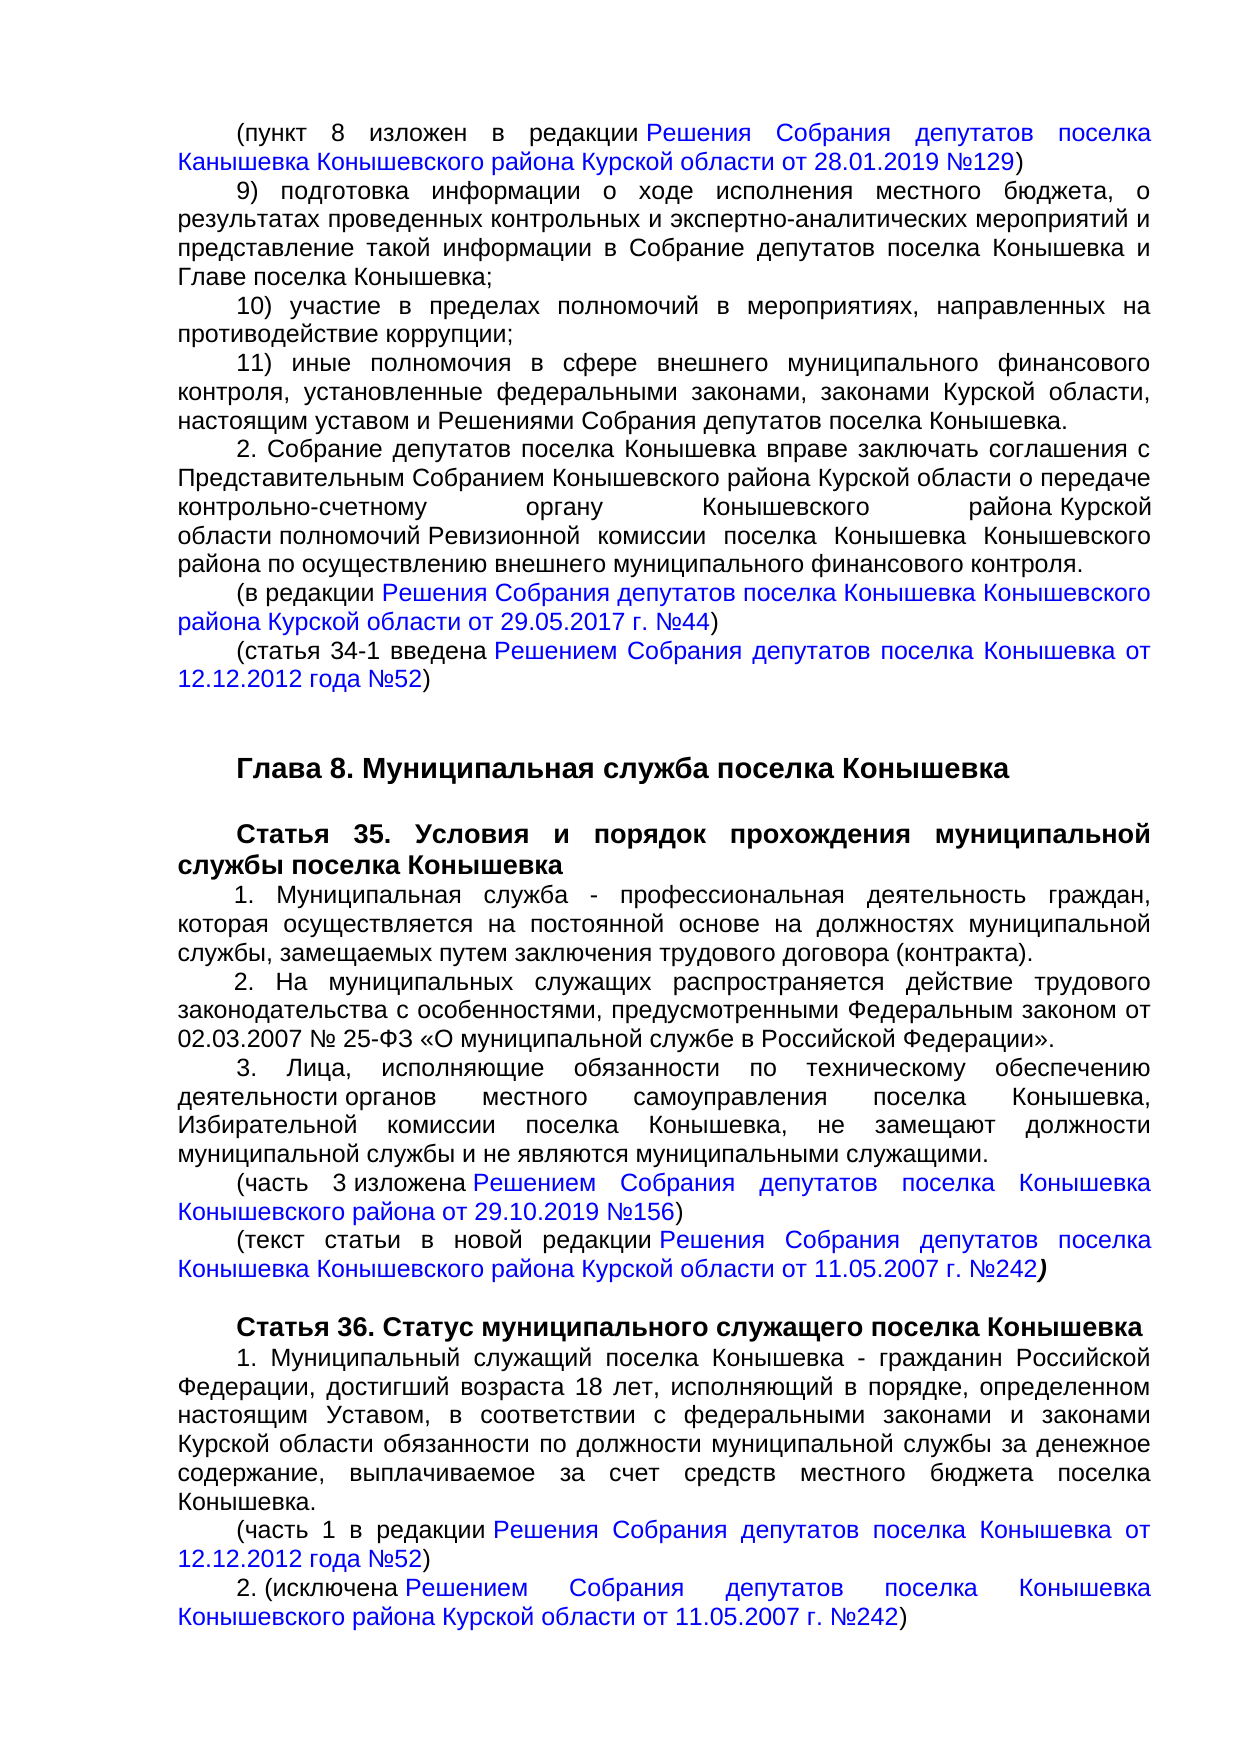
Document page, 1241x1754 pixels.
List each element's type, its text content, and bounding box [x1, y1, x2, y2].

text (статья 34-1 введена Решением Собрания депутатов поселка Конышевка от 12.12.2012 года №52) [177, 636, 1152, 693]
text 1. Муниципальный служащий поселка Конышевка - гражданин Российской Федерации, достигший возраста 18 лет, исполняющий в порядке, определенном настоящим Уставом, в соответствии с федеральными законами и законами Курской области обязанности по должности муниципальной службы за денежное содержание, выплачиваемое за счет средств местного бюджета поселка Конышевка. [177, 1343, 1152, 1515]
text 9) подготовка информации о ходе исполнения местного бюджета, о результатах проведенных контрольных и экспертно-аналитических мероприятий и представление такой информации в Собрание депутатов поселка Конышевка и Главе поселка Конышевка; [177, 176, 1152, 291]
text (текст статьи в новой редакции Решения Собрания депутатов поселка Конышевка Конышевского района Курской области от 11.05.2007 г. №242) [177, 1225, 1152, 1283]
text 2. Собрание депутатов поселка Конышевка вправе заключать соглашения с Представительным Собранием Конышевского района Курской области о передаче контрольно-счетному органу Конышевского района Курской области полномочий Ревизионной комиссии поселка Конышевка Конышевского района по осуществлению внешнего муниципального финансового контроля. [177, 434, 1152, 578]
text Статья 35. Условия и порядок прохождения муниципальной службы поселка Конышевка [177, 818, 1152, 880]
text 11) иные полномочия в сфере внешнего муниципального финансового контроля, установленные федеральными законами, законами Курской области, настоящим уставом и Решениями Собрания депутатов поселка Конышевка. [177, 348, 1152, 434]
text (пункт 8 изложен в редакции Решения Собрания депутатов поселка Канышевка Конышевского района Курской области от 28.01.2019 №129) [177, 118, 1152, 176]
text Статья 36. Статус муниципального служащего поселка Конышевка [177, 1311, 1152, 1343]
text 2. На муниципальных служащих распространяется действие трудового законодательства с особенностями, предусмотренными Федеральным законом от 02.03.2007 № 25-ФЗ «О муниципальной службе в Российской Федерации». [177, 966, 1152, 1053]
text 3. Лица, исполняющие обязанности по техническому обеспечению деятельности органов местного самоуправления поселка Конышевка, Избирательной комиссии поселка Конышевка, не замещают должности муниципальной службы и не являются муниципальными служащими. [177, 1053, 1152, 1168]
text (часть 1 в редакции Решения Собрания депутатов поселка Конышевка от 12.12.2012 года №52) [177, 1515, 1152, 1573]
text 2. (исключена Решением Собрания депутатов поселка Конышевка Конышевского района Курской области от 11.05.2007 г. №242) [177, 1573, 1152, 1630]
text Глава 8. Муниципальная служба поселка Конышевка [177, 751, 1152, 784]
text 1. Муниципальная служба - профессиональная деятельность граждан, которая осуществляется на постоянной основе на должностях муниципальной службы, замещаемых путем заключения трудового договора (контракта). [177, 880, 1152, 966]
text (в редакции Решения Собрания депутатов поселка Конышевка Конышевского района Курской области от 29.05.2017 г. №44) [177, 578, 1152, 636]
text (часть 3 изложена Решением Собрания депутатов поселка Конышевка Конышевского района от 29.10.2019 №156) [177, 1168, 1152, 1225]
text 10) участие в пределах полномочий в мероприятиях, направленных на противодействие коррупции; [177, 291, 1152, 348]
